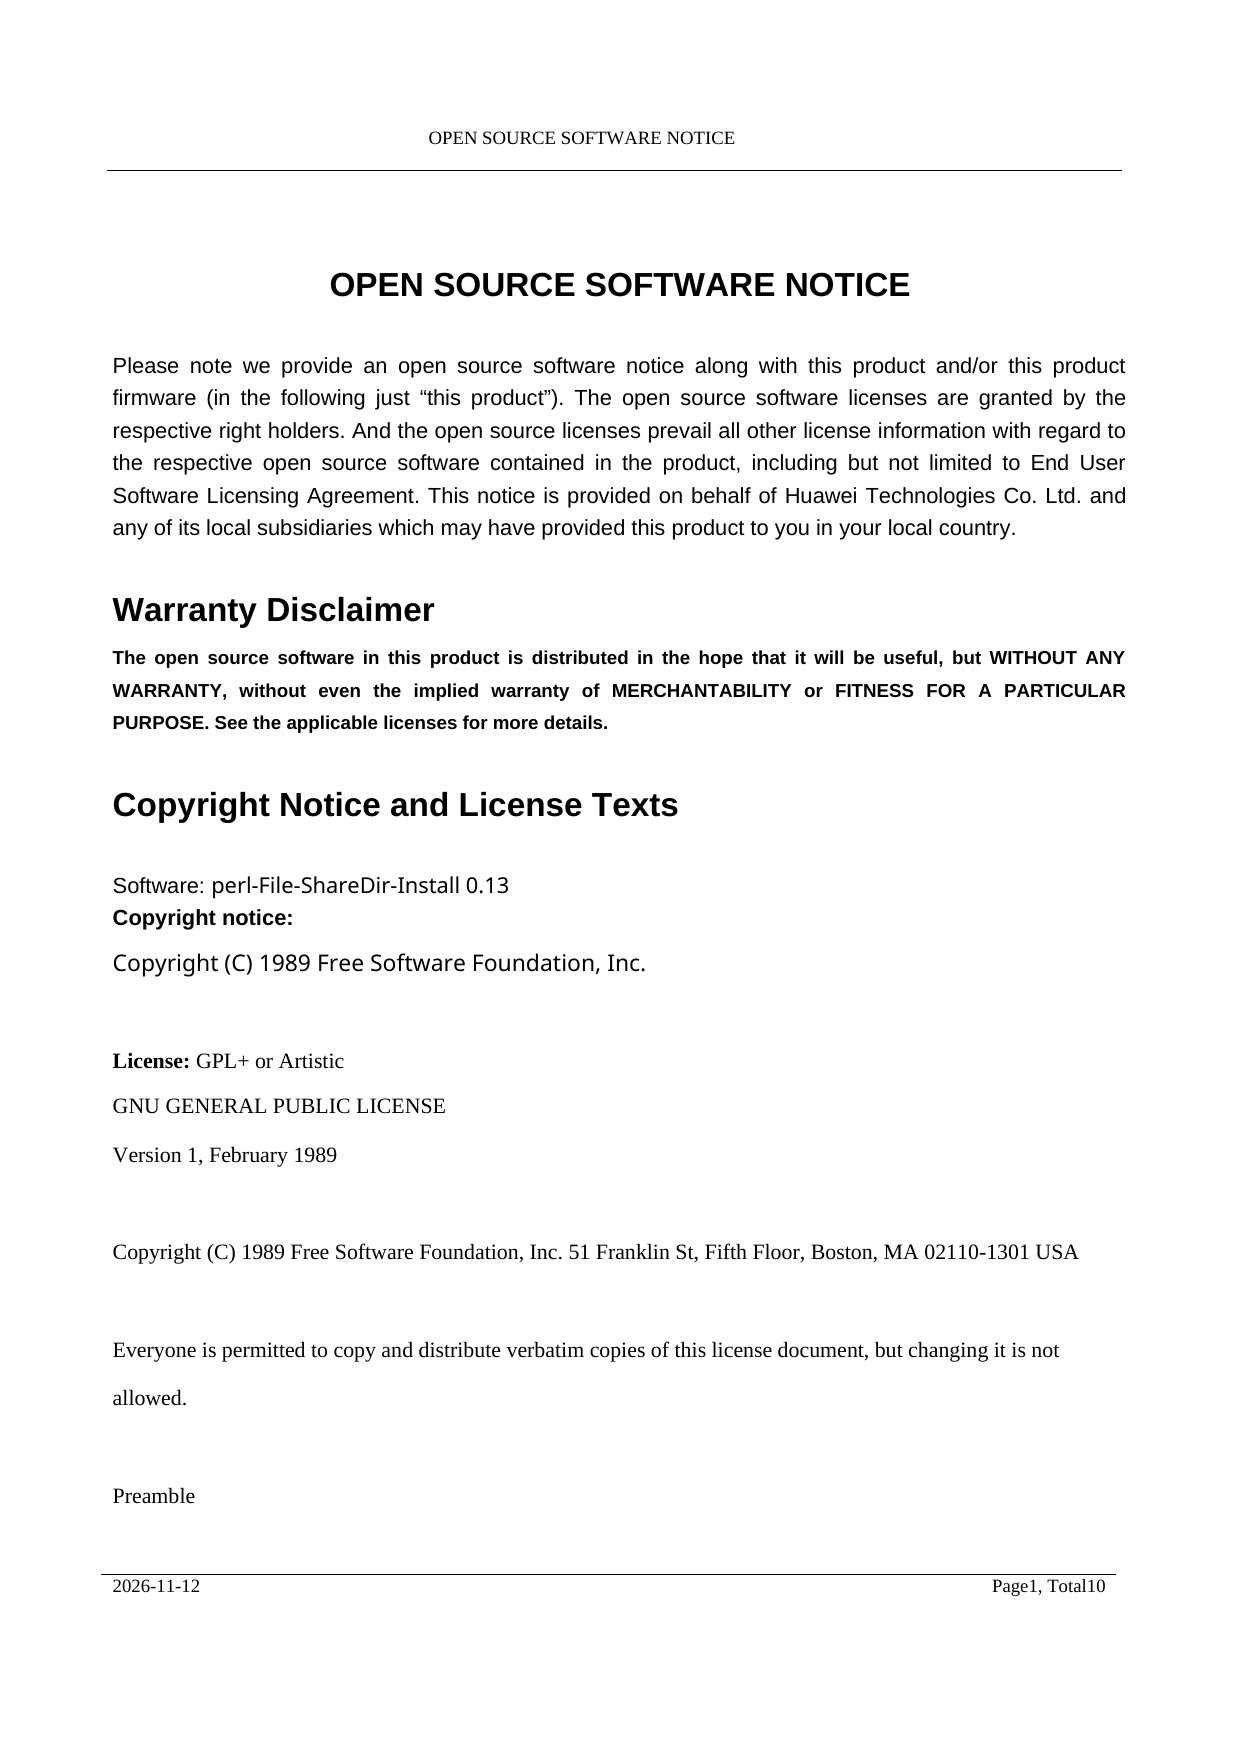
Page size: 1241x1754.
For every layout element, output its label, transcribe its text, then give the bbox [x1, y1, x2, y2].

text Copyright (C) 1989 Free Software Foundation, Inc. [112, 947, 1128, 1028]
text Copyright notice: [112, 901, 1128, 934]
text Warranty Disclaimer [112, 576, 1128, 641]
text Software: perl-File-ShareDir-Install 0.13 [112, 869, 1128, 901]
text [112, 1089, 1128, 1512]
text Copyright Notice and License Texts [112, 771, 1128, 836]
text License: GPL+ or Artistic [112, 1044, 1128, 1077]
text OPEN SOURCE SOFTWARE NOTICE [112, 251, 1128, 316]
text The open source software in this product is distributed in the hope that it will be useful, but WITHOUT ANY WARRANTY, without even the implied warranty of MERCHANTABILITY or FITNESS FOR A PARTICULAR PURPOSE. See the applicable licenses for more details. [112, 641, 1128, 739]
text Please note we provide an open source software notice along with this product and/or this product firmware (in the following just “this product”). The open source software licenses are granted by the respective right holders. And the open source licenses prevail all other license information with regard to the respective open source software contained in the product, including but not limited to End User Software Licensing Agreement. This notice is provided on behalf of Huawei Technologies Co. Ltd. and any of its local subsidiaries which may have provided this product to you in your local country. [112, 349, 1128, 544]
